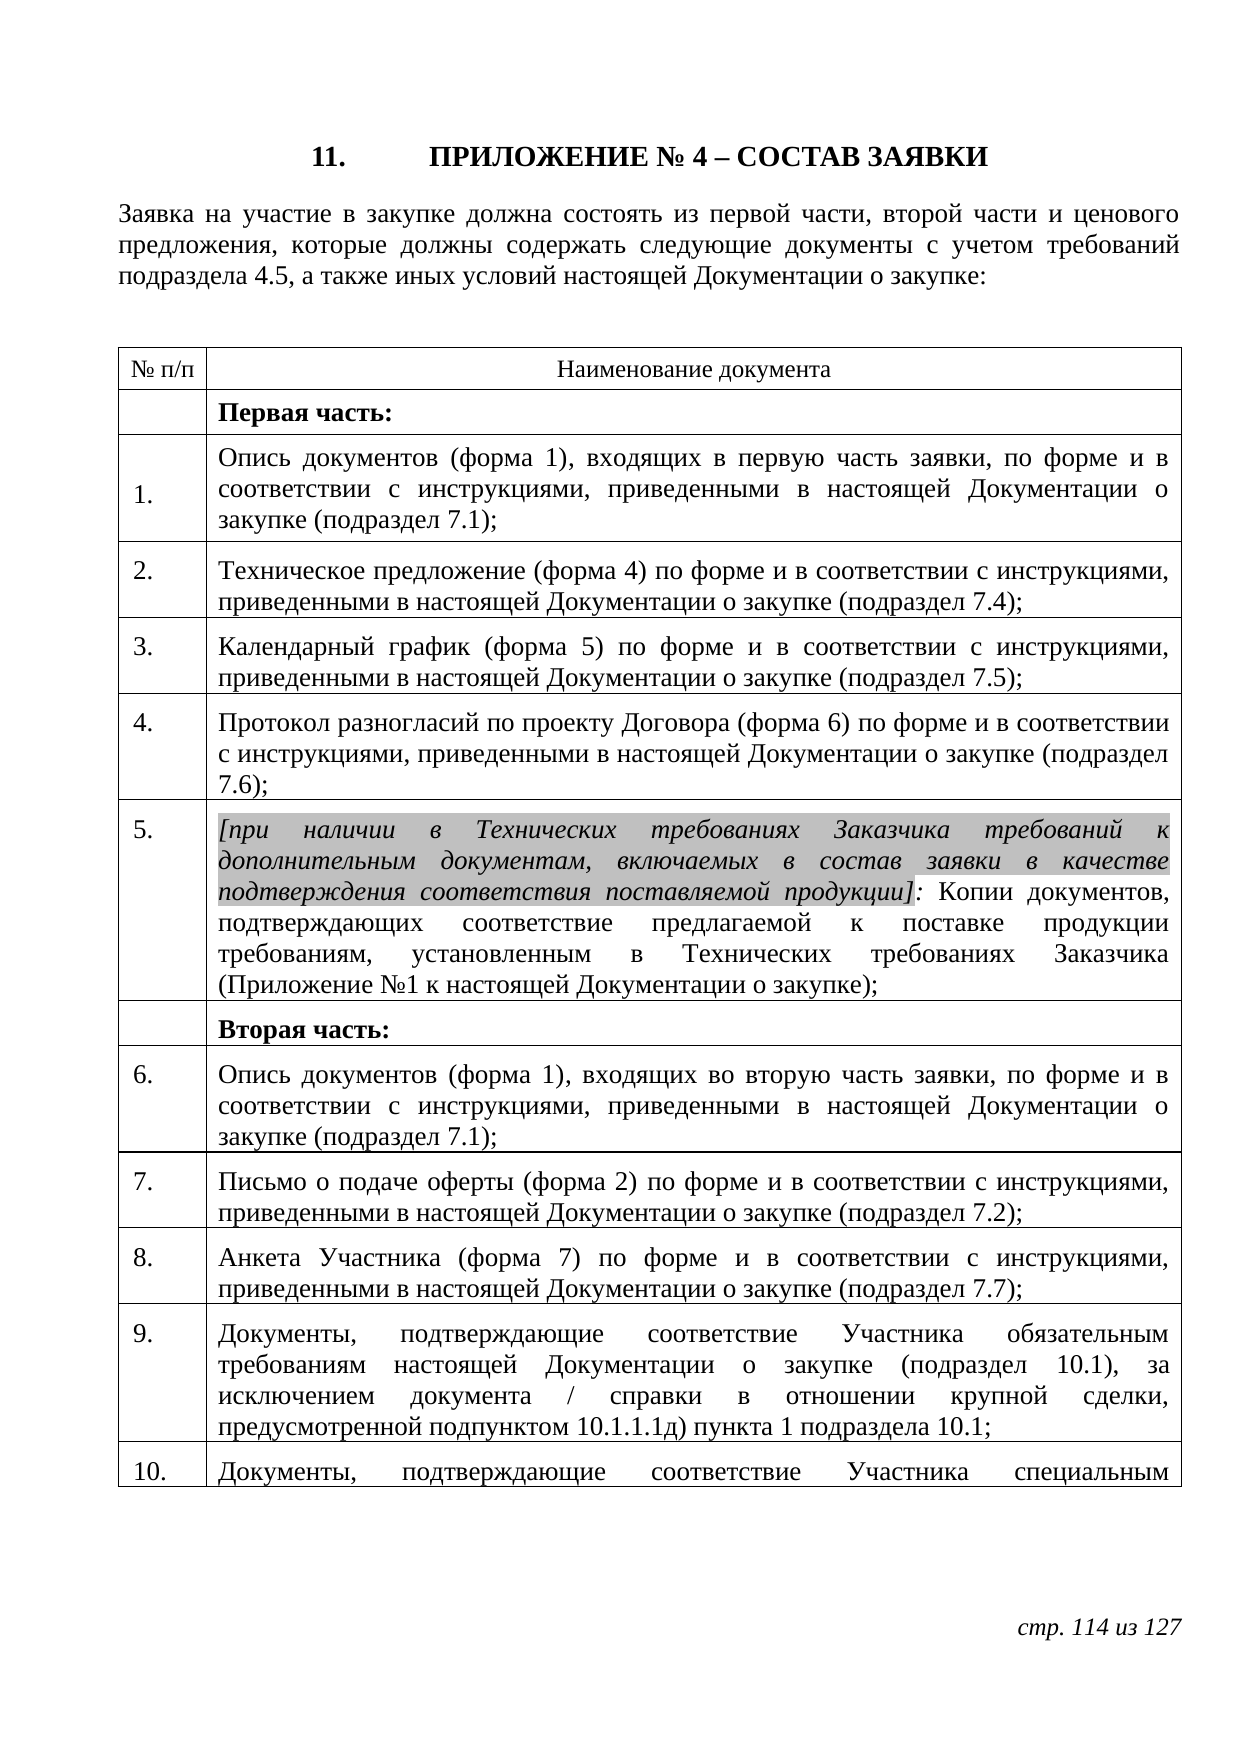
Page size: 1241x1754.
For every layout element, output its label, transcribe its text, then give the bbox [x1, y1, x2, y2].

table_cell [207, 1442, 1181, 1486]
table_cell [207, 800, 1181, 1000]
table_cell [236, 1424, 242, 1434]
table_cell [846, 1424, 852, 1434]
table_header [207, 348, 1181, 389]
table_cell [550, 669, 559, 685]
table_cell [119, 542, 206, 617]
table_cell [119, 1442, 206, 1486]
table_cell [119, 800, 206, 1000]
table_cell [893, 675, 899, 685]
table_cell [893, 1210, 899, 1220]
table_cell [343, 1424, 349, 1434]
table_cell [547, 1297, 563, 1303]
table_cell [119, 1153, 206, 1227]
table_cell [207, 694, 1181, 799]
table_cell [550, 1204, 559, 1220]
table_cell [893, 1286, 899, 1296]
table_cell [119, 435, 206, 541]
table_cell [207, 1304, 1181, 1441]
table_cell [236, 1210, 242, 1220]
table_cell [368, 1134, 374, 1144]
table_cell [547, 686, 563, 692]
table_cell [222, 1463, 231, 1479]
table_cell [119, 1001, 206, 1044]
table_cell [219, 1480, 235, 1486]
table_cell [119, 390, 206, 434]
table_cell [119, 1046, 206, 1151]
subtitle ПРИЛОЖЕНИЕ № 4 – СОСТАВ ЗАЯВКИ [118, 139, 1181, 172]
list Заявка на участие в закупке должна состоять из первой части, второй части и ценового предложения, которые должны содержать следующие документы с учетом требований подраздела 4.5, а также иных условий настоящей Документации о закупке: [118, 197, 1181, 291]
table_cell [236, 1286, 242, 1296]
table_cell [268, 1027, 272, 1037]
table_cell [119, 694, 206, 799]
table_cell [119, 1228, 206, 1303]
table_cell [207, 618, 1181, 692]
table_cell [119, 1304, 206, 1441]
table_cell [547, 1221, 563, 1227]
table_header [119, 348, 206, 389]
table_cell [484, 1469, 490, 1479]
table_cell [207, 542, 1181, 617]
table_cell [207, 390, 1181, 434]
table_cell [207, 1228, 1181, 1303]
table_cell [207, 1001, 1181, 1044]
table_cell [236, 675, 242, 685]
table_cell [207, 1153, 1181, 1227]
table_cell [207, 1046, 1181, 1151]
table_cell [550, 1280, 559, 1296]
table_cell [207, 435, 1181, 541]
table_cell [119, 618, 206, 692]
